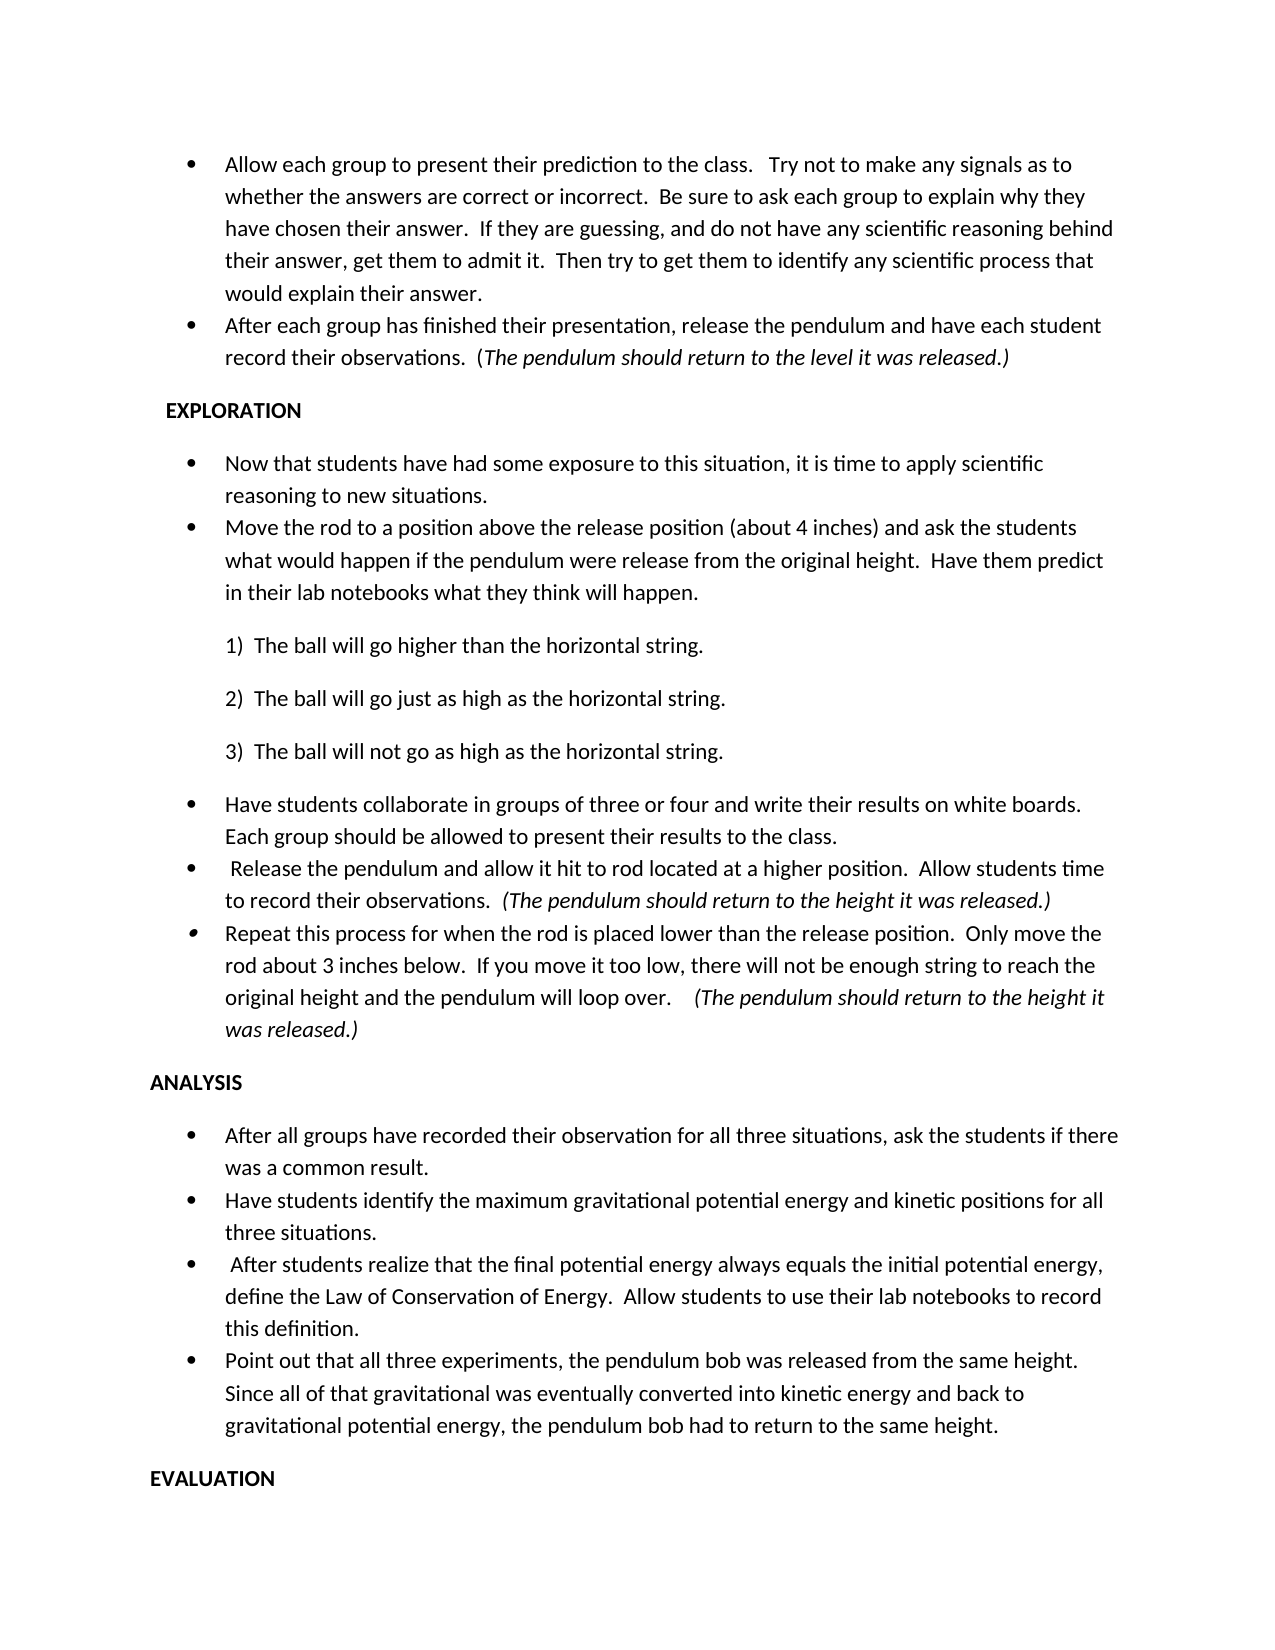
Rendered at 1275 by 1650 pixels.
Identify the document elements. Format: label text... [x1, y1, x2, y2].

list After students realize that the final potential energy always equals the initial potential energy, define the Law of Conservation of Energy. Allow students to use their lab notebooks to record this definition. [187, 1250, 1125, 1342]
list Point out that all three experiments, the pendulum bob was released from the same height. Since all of that gravitational was eventually converted into kinetic energy and back to gravitational potential energy, the pendulum bob had to return to the same height. [187, 1347, 1125, 1439]
text ANALYSIS [150, 1068, 1125, 1096]
text EVALUATION [150, 1464, 1125, 1492]
list Now that students have had some exposure to this situation, it is time to apply scientific reasoning to new situations. [187, 449, 1125, 509]
list After all groups have recorded their observation for all three situations, ask the students if there was a common result. [187, 1121, 1125, 1182]
text 2) The ball will go just as high as the horizontal string. [187, 684, 1125, 712]
list Allow each group to present their prediction to the class. Try not to make any signals as to whether the answers are correct or incorrect. Be sure to ask each group to explain why they have chosen their answer. If they are guessing, and do not have any scientific reasoning behind their answer, get them to admit it. Then try to get them to identify any scientific process that would explain their answer. [187, 150, 1125, 307]
list Repeat this process for when the rod is placed lower than the release position. Only move the rod about 3 inches below. If you move it too low, there will not be enough string to reach the original height and the pendulum will loop over. (The pendulum should return to the height it was released.) [187, 919, 1125, 1043]
text EXPLORATION [150, 396, 1125, 424]
list Release the pendulum and allow it hit to rod located at a higher position. Allow students time to record their observations. (The pendulum should return to the height it was released.) [187, 854, 1125, 914]
list Have students collaborate in groups of three or four and write their results on white boards. Each group should be allowed to present their results to the class. [187, 790, 1125, 850]
list After each group has finished their presentation, release the pendulum and have each student record their observations. (The pendulum should return to the level it was released.) [187, 311, 1125, 371]
list Have students identify the maximum gravitational potential energy and kinetic positions for all three situations. [187, 1186, 1125, 1246]
text 3) The ball will not go as high as the horizontal string. [187, 737, 1125, 765]
list Move the rod to a position above the release position (about 4 inches) and ask the students what would happen if the pendulum were release from the original height. Have them predict in their lab notebooks what they think will happen. [187, 513, 1125, 606]
text 1) The ball will go higher than the horizontal string. [187, 631, 1125, 659]
